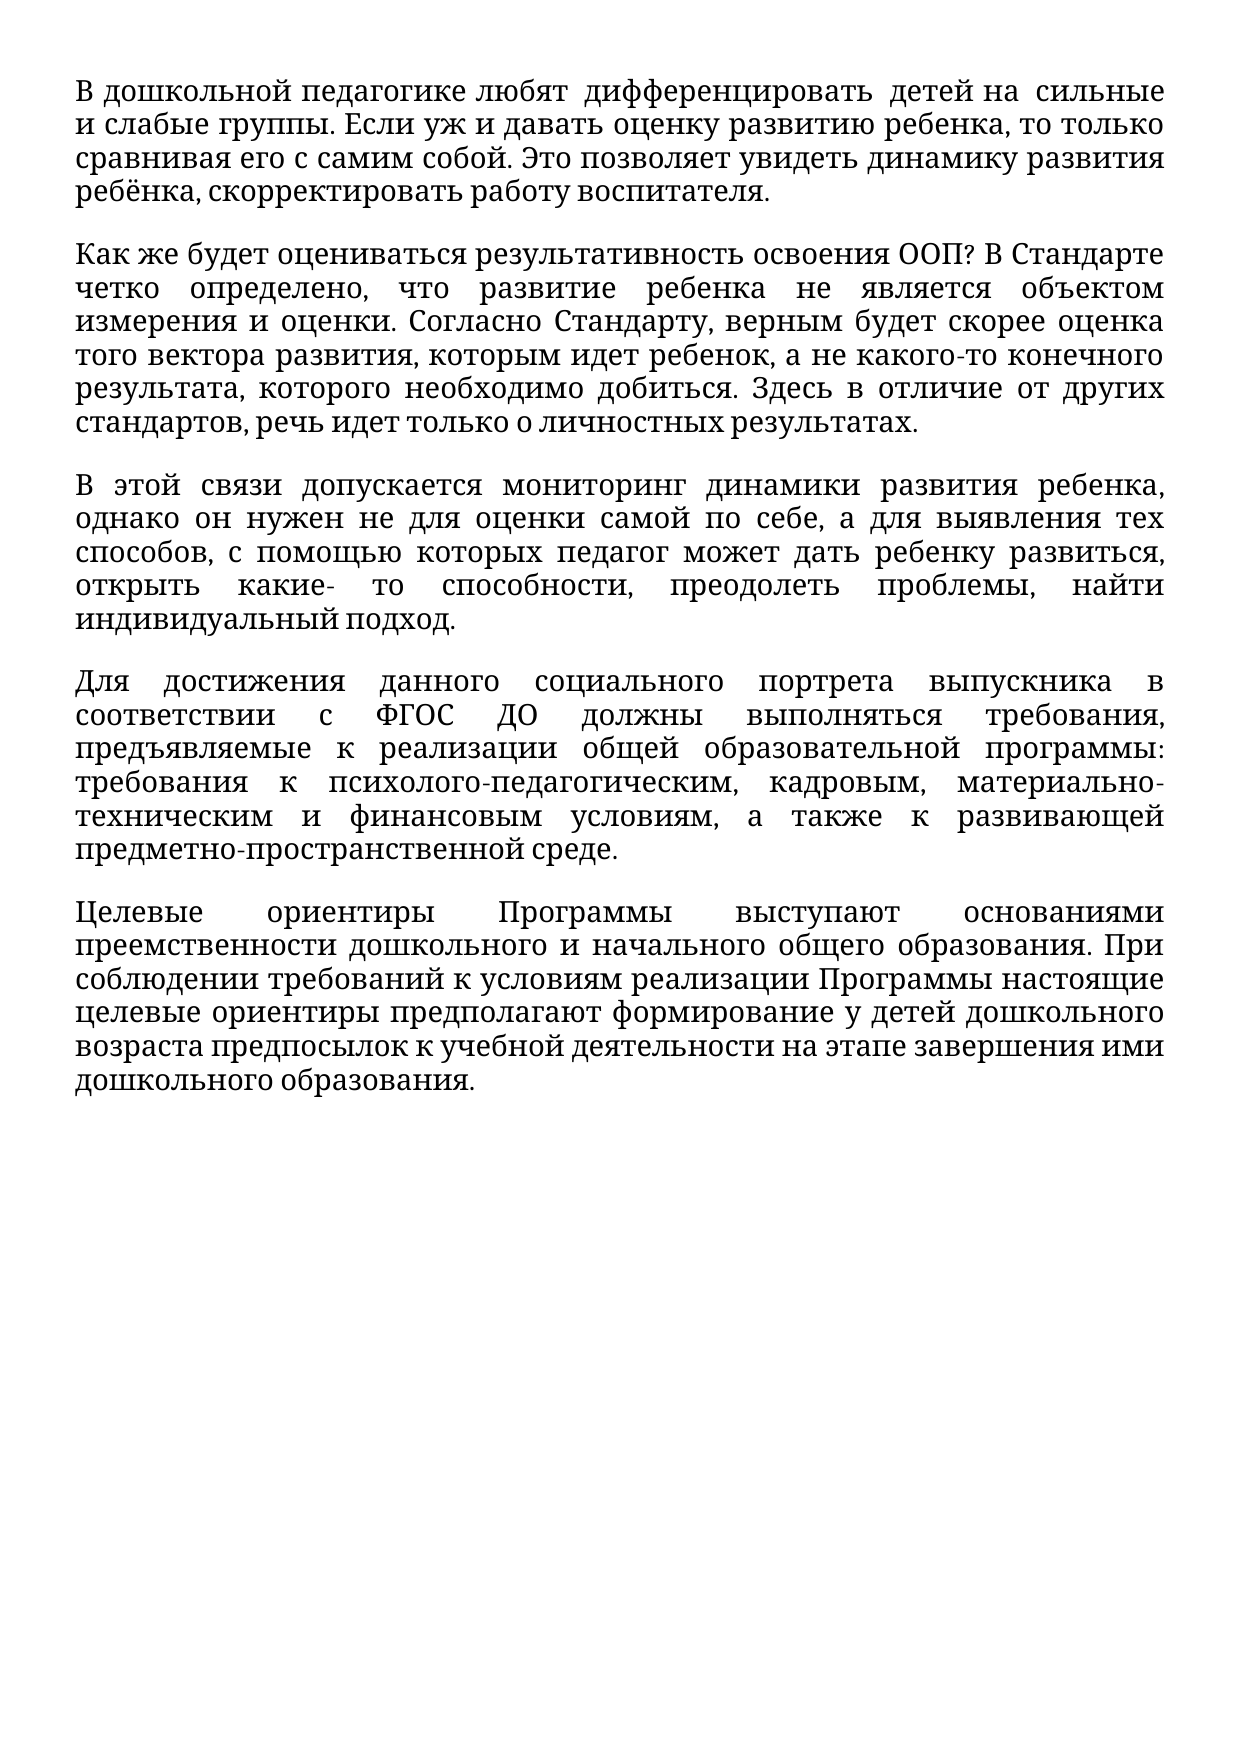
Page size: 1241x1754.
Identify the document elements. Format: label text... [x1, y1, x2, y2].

text Для достижения данного социального портрета выпускника в соответствии с ФГОС ДО должны выполняться требования, предъявляемые к реализации общей образовательной программы: требования к психолого-педагогическим, кадровым, материально-техническим и финансовым условиям, а также к развивающей предметно-пространственной среде. [75, 666, 1165, 867]
text В этой связи допускается мониторинг динамики развития ребенка, однако он нужен не для оценки самой по себе, а для выявления тех способов, с помощью которых педагог может дать ребенку развиться, открыть какие- то способности, преодолеть проблемы, найти индивидуальный подход. [75, 469, 1165, 636]
text Как же будет оцениваться результативность освоения ООП? В Стандарте четко определено, что развитие ребенка не является объектом измерения и оценки. Согласно Стандарту, верным будет скорее оценка того вектора развития, которым идет ребенок, а не какого-то конечного результата, которого необходимо добиться. Здесь в отличие от других стандартов, речь идет только о личностных результатах. [75, 238, 1165, 439]
text В дошкольной педагогике любят дифференцировать детей на сильные и слабые группы. Если уж и давать оценку развитию ребенка, то только сравнивая его с самим собой. Это позволяет увидеть динамику развития ребёнка, скорректировать работу воспитателя. [75, 75, 1165, 209]
text Целевые ориентиры Программы выступают основаниями преемственности дошкольного и начального общего образования. При соблюдении требований к условиям реализации Программы настоящие целевые ориентиры предполагают формирование у детей дошкольного возраста предпосылок к учебной деятельности на этапе завершения ими дошкольного образования. [75, 896, 1165, 1097]
